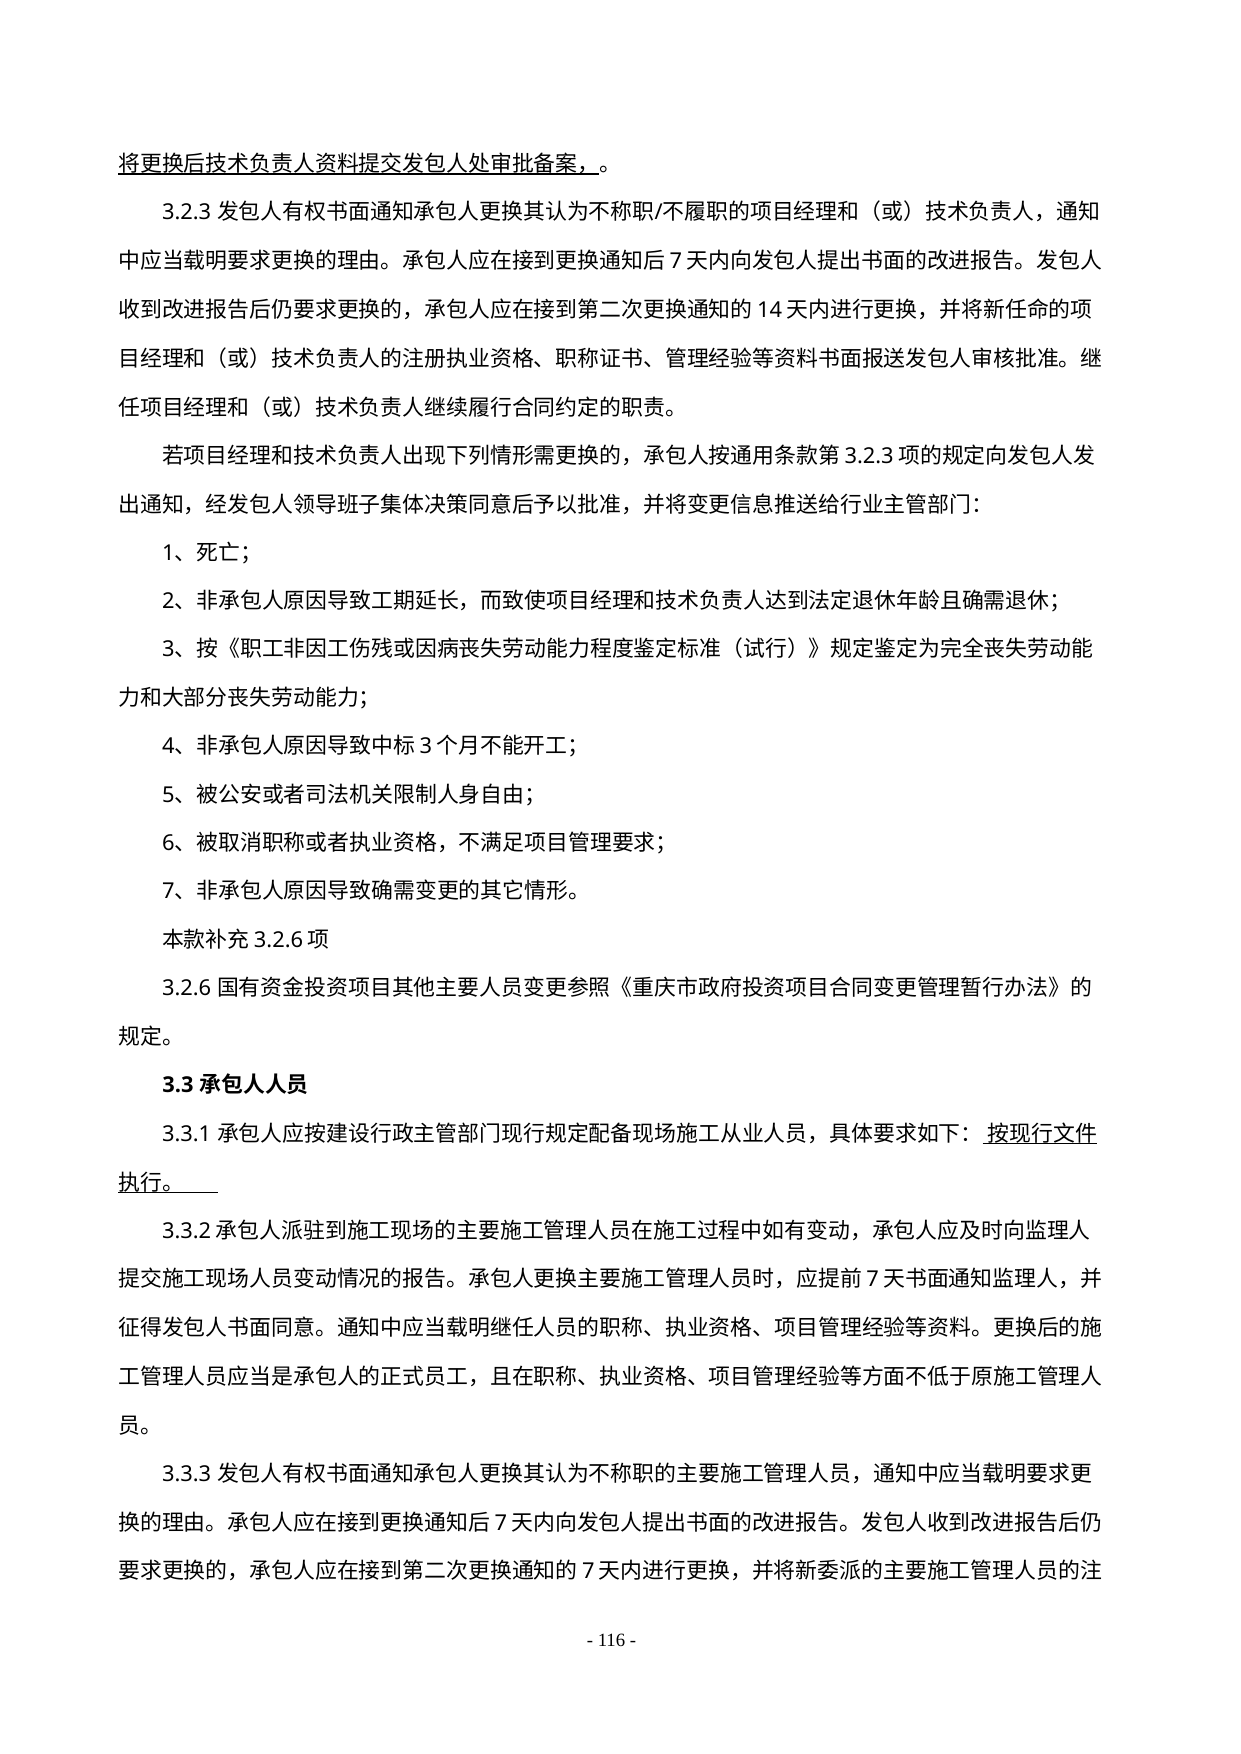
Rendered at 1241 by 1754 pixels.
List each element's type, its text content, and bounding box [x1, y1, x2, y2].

text 2、非承包人原因导致工期延长，而致使项目经理和技术负责人达到法定退休年龄且确需退休； [118, 583, 1104, 615]
text 若项目经理和技术负责人出现下列情形需更换的，承包人按通用条款第3.2.3项的规定向发包人发出通知，经发包人领导班子集体决策同意后予以批准，并将变更信息推送给行业主管部门： [118, 437, 1104, 519]
text 6、被取消职称或者执业资格，不满足项目管理要求； [118, 825, 1104, 857]
text 3.3.1 承包人应按建设行政主管部门现行规定配备现场施工从业人员，具体要求如下： 按现行文件执行。 [118, 1115, 1104, 1197]
text 3.3.2承包人派驻到施工现场的主要施工管理人员在施工过程中如有变动，承包人应及时向监理人提交施工现场人员变动情况的报告。承包人更换主要施工管理人员时，应提前7天书面通知监理人，并征得发包人书面同意。通知中应当载明继任人员的职称、执业资格、项目管理经验等资料。更换后的施工管理人员应当是承包人的正式员工，且在职称、执业资格、项目管理经验等方面不低于原施工管理人员。 [118, 1212, 1104, 1440]
subtitle 3.3 承包人人员 [118, 1067, 1104, 1099]
text 5、被公安或者司法机关限制人身自由； [118, 777, 1104, 809]
text 本款补充3.2.6项 [118, 922, 1104, 954]
text 3、按《职工非因工伤残或因病丧失劳动能力程度鉴定标准（试行）》规定鉴定为完全丧失劳动能力和大部分丧失劳动能力； [118, 631, 1104, 712]
text 4、非承包人原因导致中标3个月不能开工； [118, 728, 1104, 761]
text 1、死亡； [118, 534, 1104, 567]
text 承包人应在合同签订后7天内提交与技术负责人签订的劳动合同及为技术负责人缴纳社会保险的证明，承包人未在限期内提交的，技术负责人无权履行职责，发包人有权要求更换技术负责人，承包人应将更换后技术负责人资料提交发包人处审批备案，。 [118, 146, 1104, 178]
text 7、非承包人原因导致确需变更的其它情形。 [118, 873, 1104, 906]
text 3.2.6 国有资金投资项目其他主要人员变更参照《重庆市政府投资项目合同变更管理暂行办法》的规定。 [118, 970, 1104, 1051]
text 3.2.3 发包人有权书面通知承包人更换其认为不称职/不履职的项目经理和（或）技术负责人，通知中应当载明要求更换的理由。承包人应在接到更换通知后7天内向发包人提出书面的改进报告。发包人收到改进报告后仍要求更换的，承包人应在接到第二次更换通知的14天内进行更换，并将新任命的项目经理和（或）技术负责人的注册执业资格、职称证书、管理经验等资料书面报送发包人审核批准。继任项目经理和（或）技术负责人继续履行合同约定的职责。 [118, 194, 1104, 422]
